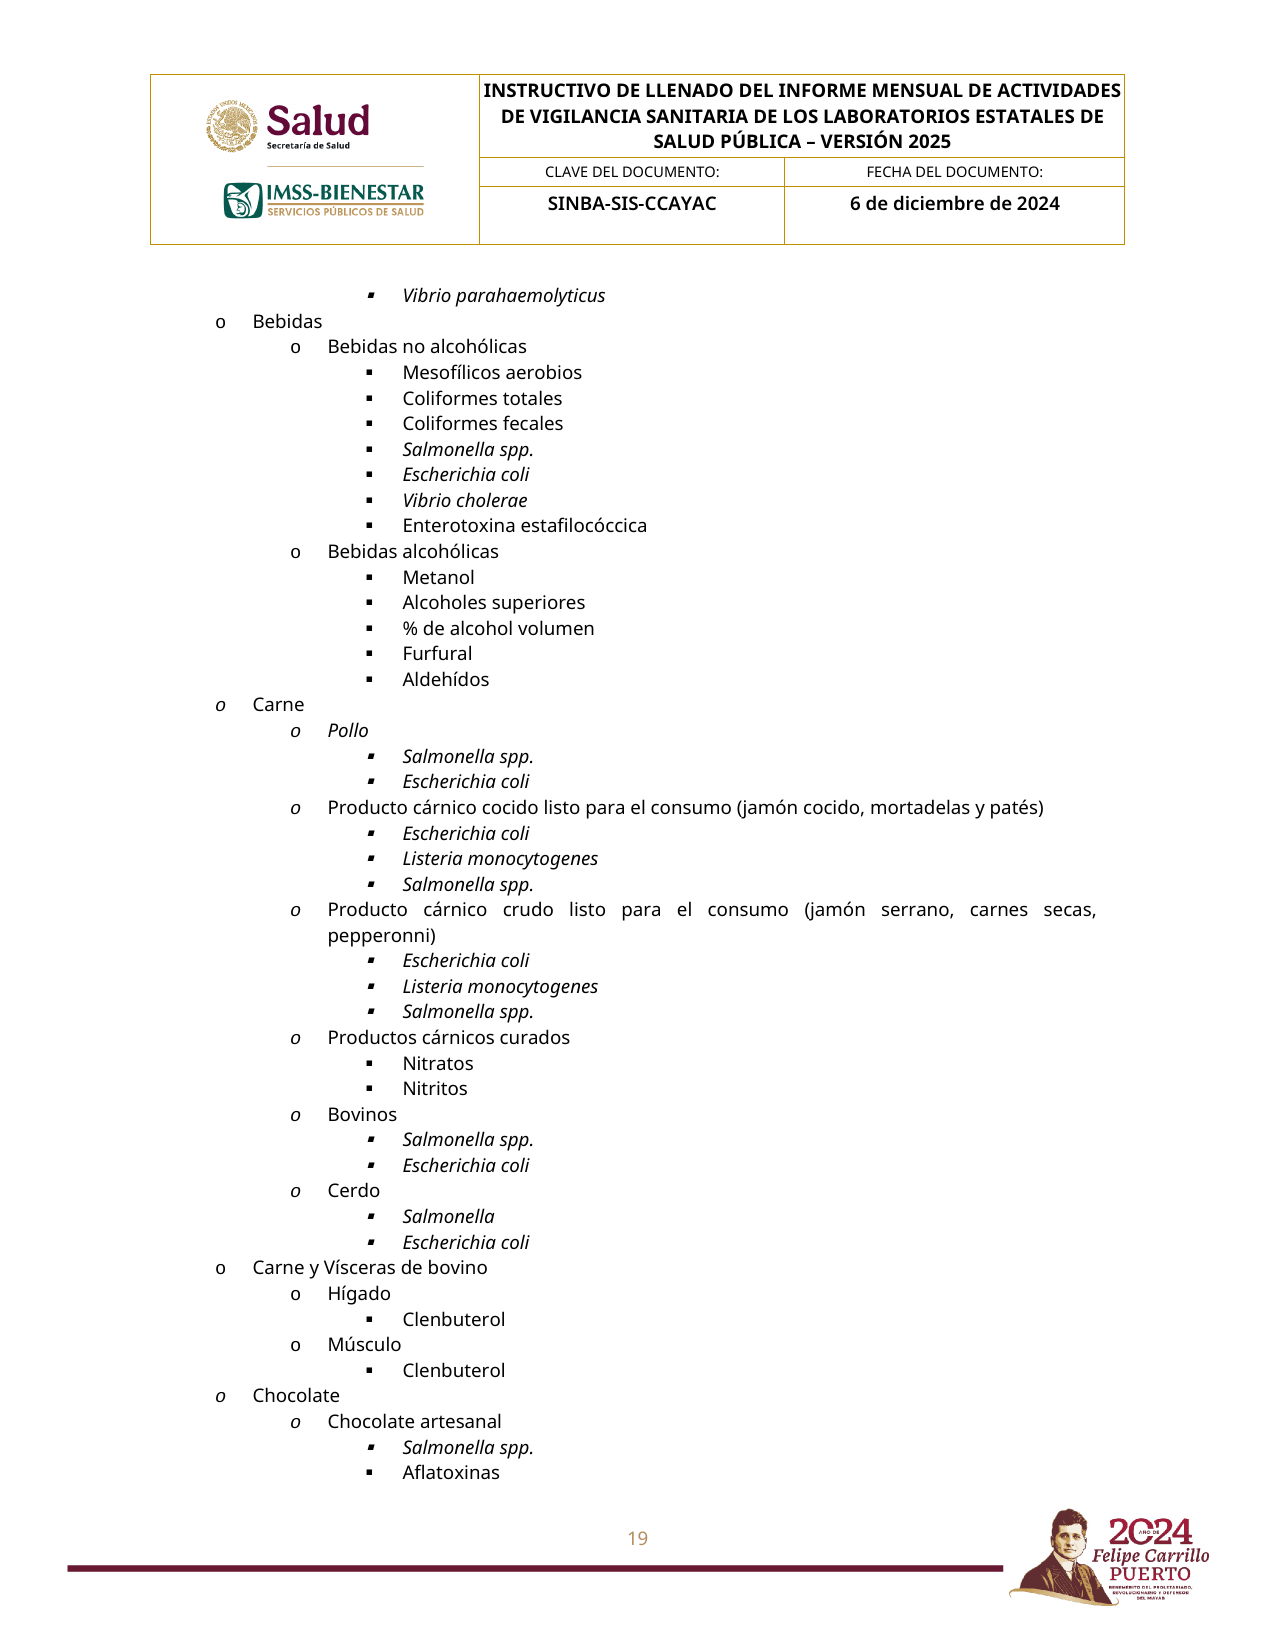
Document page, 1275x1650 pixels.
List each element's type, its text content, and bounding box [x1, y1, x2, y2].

list Vibrio cholerae [365, 487, 1098, 513]
list Escherichia coli [365, 820, 1098, 845]
list Escherichia coli [365, 1152, 1098, 1178]
list % de alcohol volumen [365, 615, 1098, 641]
list Productos cárnicos curados [290, 1024, 1098, 1050]
list Carne [215, 692, 1098, 717]
list Chocolate artesanal [290, 1408, 1098, 1434]
list Músculo [290, 1331, 1098, 1357]
list Bebidas alcohólicas [290, 538, 1098, 564]
list Clenbuterol [365, 1306, 1098, 1331]
list Hígado [290, 1280, 1098, 1306]
list Salmonella spp. [365, 871, 1098, 896]
list Listeria monocytogenes [365, 973, 1098, 999]
list Metanol [365, 564, 1098, 589]
list Alcoholes superiores [365, 589, 1098, 615]
list Vibrio parahaemolyticus [365, 283, 1098, 308]
list Mesofílicos aerobios [365, 359, 1098, 385]
list Bovinos [290, 1101, 1098, 1127]
list Salmonella [365, 1203, 1098, 1229]
list Salmonella spp. [365, 743, 1098, 768]
list Escherichia coli [365, 948, 1098, 973]
picture [206, 100, 424, 219]
list Salmonella spp. [365, 1434, 1098, 1460]
list Nitratos [365, 1050, 1098, 1075]
list Coliformes fecales [365, 411, 1098, 436]
list Carne y Vísceras de bovino [215, 1254, 1098, 1280]
list Pollo [290, 717, 1098, 743]
list Escherichia coli [365, 462, 1098, 487]
list Aldehídos [365, 666, 1098, 692]
picture [0, 1497, 1275, 1650]
list Bebidas [215, 308, 1098, 334]
list Salmonella spp. [365, 436, 1098, 462]
list Nitritos [365, 1075, 1098, 1101]
list Coliformes totales [365, 385, 1098, 411]
list Producto cárnico crudo listo para el consumo (jamón serrano, carnes secas, pepperonni) [290, 896, 1098, 948]
list Bebidas no alcohólicas [290, 334, 1098, 359]
list Listeria monocytogenes [365, 845, 1098, 871]
list Escherichia coli [365, 1229, 1098, 1254]
list Salmonella spp. [365, 1127, 1098, 1152]
list Cerdo [290, 1178, 1098, 1203]
list Clenbuterol [365, 1357, 1098, 1383]
list Aflatoxinas [365, 1460, 1098, 1485]
list Producto cárnico cocido listo para el consumo (jamón cocido, mortadelas y patés) [290, 794, 1098, 820]
list Chocolate [215, 1383, 1098, 1408]
list Escherichia coli [365, 768, 1098, 794]
list Salmonella spp. [365, 999, 1098, 1024]
list Furfural [365, 641, 1098, 666]
list Enterotoxina estafilocóccica [365, 513, 1098, 538]
